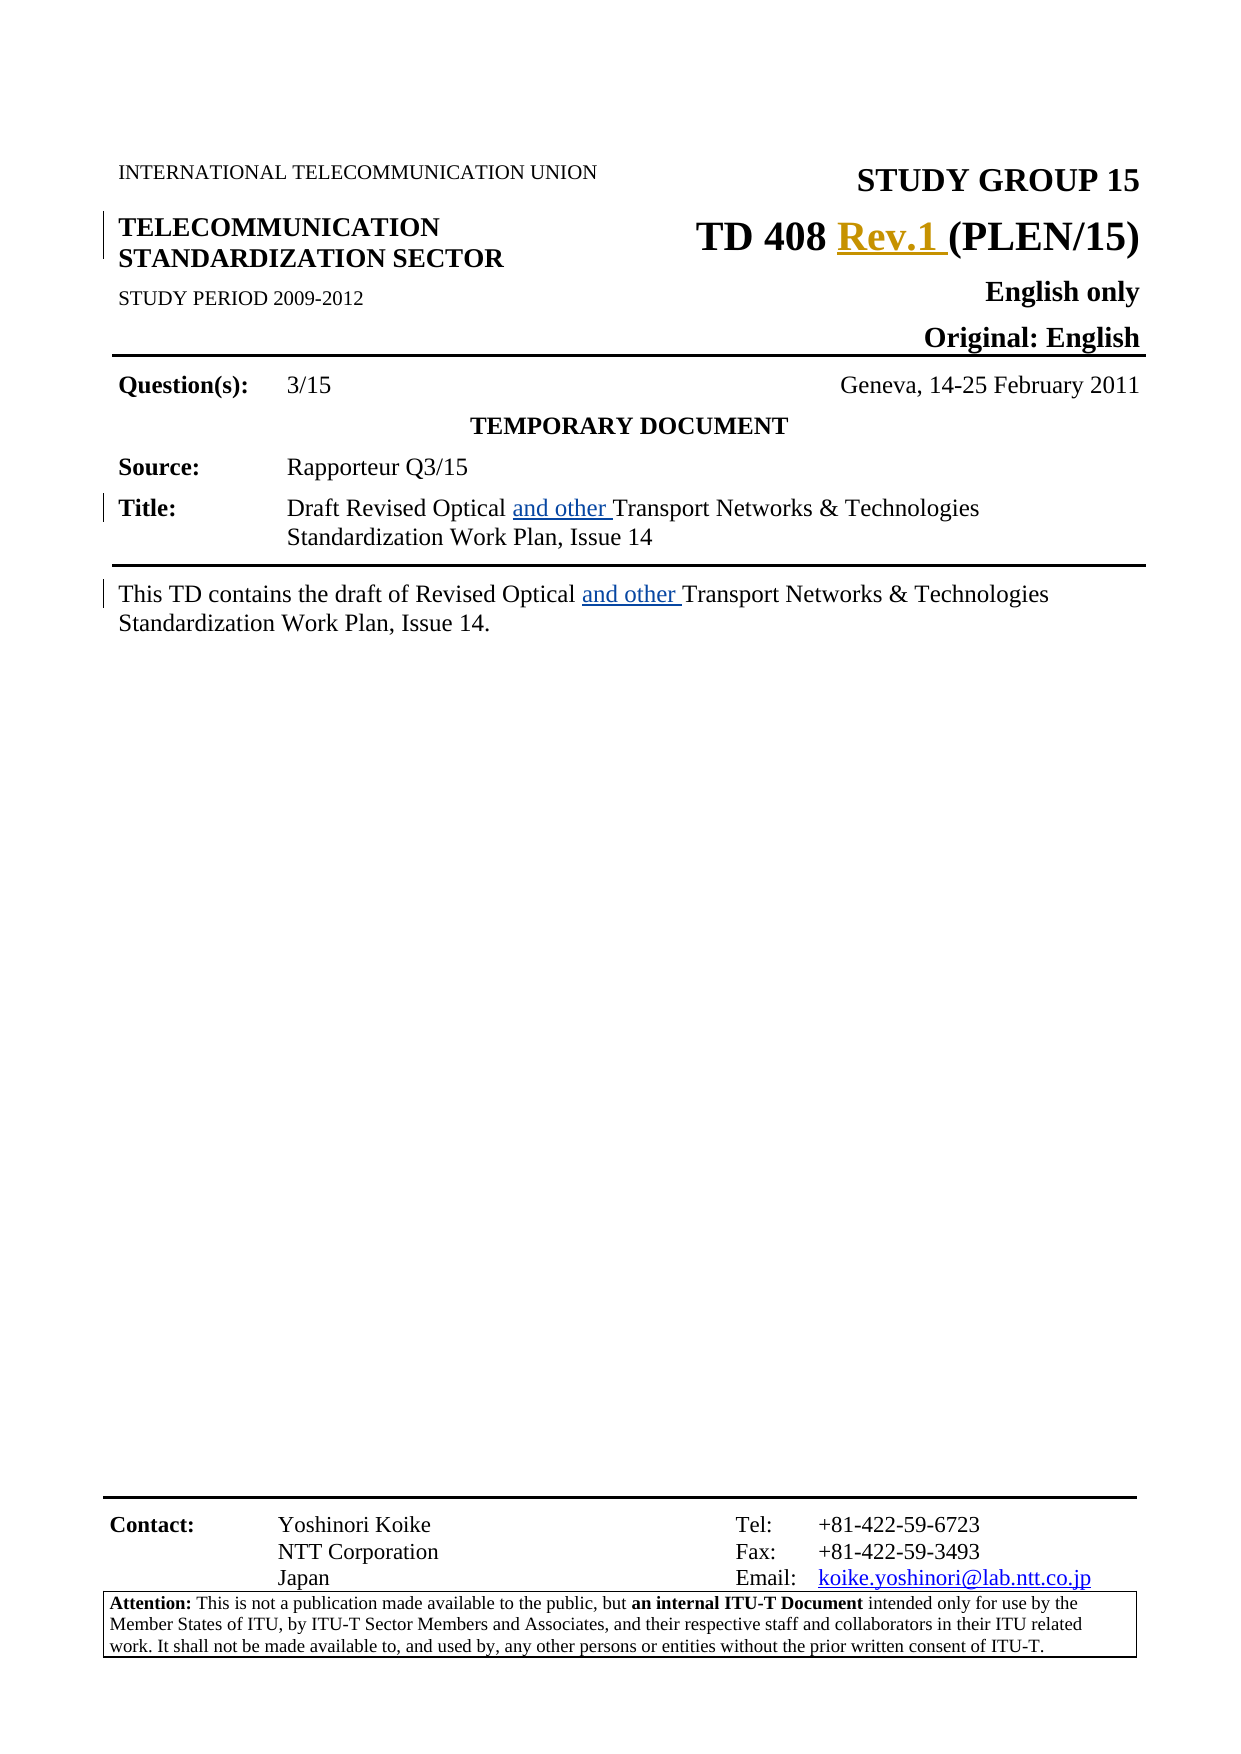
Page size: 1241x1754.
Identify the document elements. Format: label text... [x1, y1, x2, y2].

table_header STUDY GROUP 15 [618, 148, 1146, 198]
text This TD contains the draft of Revised Optical Transport Networks & Technologies Standardization Work Plan, Issue 14. [118, 579, 1122, 637]
table_header INTERNATIONAL TELECOMMUNICATION UNION [112, 148, 618, 198]
table_cell Title: [112, 481, 281, 563]
table_cell Question(s): [112, 357, 281, 398]
table_cell Geneva, 14-25 February 2011 [618, 357, 1146, 398]
table_cell Draft Revised Optical Transport Networks & Technologies Standardization Work Plan, Issue 14 [281, 481, 1146, 563]
table_cell English only Original: English [618, 259, 1146, 354]
table_cell TELECOMMUNICATION STANDARDIZATION SECTOR STUDY PERIOD 2009-2012 [112, 199, 618, 354]
table_cell 3/15 [281, 357, 618, 398]
table_cell Rapporteur Q3/15 [281, 440, 1146, 481]
table_cell Source: [112, 440, 281, 481]
table_cell TEMPORARY DOCUMENT [112, 399, 1146, 440]
table_cell TD 408 (PLEN/15) [618, 199, 1146, 259]
